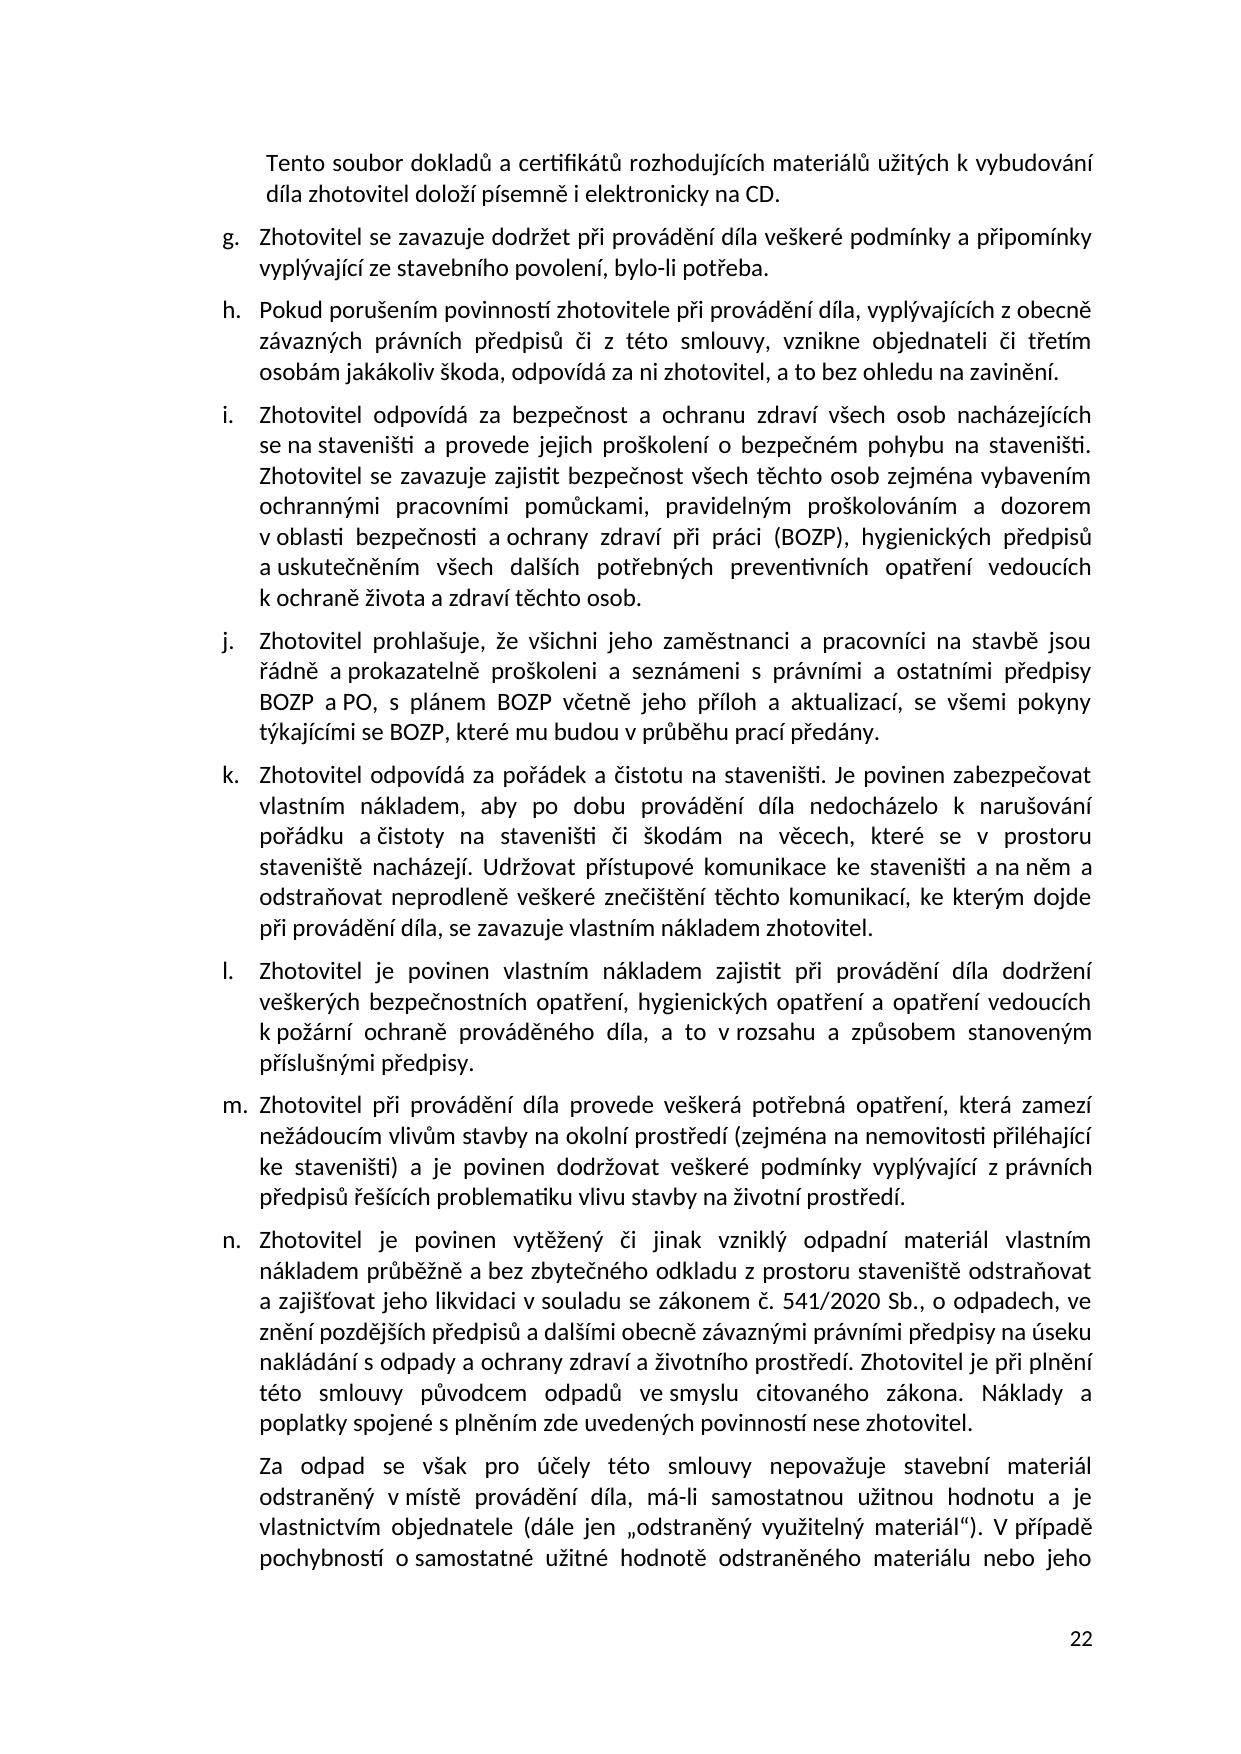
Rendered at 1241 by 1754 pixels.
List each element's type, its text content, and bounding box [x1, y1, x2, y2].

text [259, 1450, 1093, 1572]
list Zhotovitel je povinen vlastním nákladem zajistit při provádění díla dodržení veškerých bezpečnostních opatření, hygienických opatření a opatření vedoucích k požární ochraně prováděného díla, a to v rozsahu a způsobem stanoveným příslušnými předpisy. [222, 955, 1093, 1077]
text Tento soubor dokladů a certifikátů rozhodujících materiálů užitých k vybudování díla zhotovitel doloží písemně i elektronicky na CD. [266, 148, 1093, 209]
list Zhotovitel se zavazuje dodržet při provádění díla veškeré podmínky a připomínky vyplývající ze stavebního povolení, bylo-li potřeba. [222, 221, 1093, 282]
list Zhotovitel při provádění díla provede veškerá potřebná opatření, která zamezí nežádoucím vlivům stavby na okolní prostředí (zejména na nemovitosti přiléhající ke staveništi) a je povinen dodržovat veškeré podmínky vyplývající z právních předpisů řešících problematiku vlivu stavby na životní prostředí. [222, 1090, 1093, 1212]
list Zhotovitel odpovídá za pořádek a čistotu na staveništi. Je povinen zabezpečovat vlastním nákladem, aby po dobu provádění díla nedocházelo k narušování pořádku a čistoty na staveništi či škodám na věcech, které se v prostoru staveniště nacházejí. Udržovat přístupové komunikace ke staveništi a na něm a odstraňovat neprodleně veškeré znečištění těchto komunikací, ke kterým dojde při provádění díla, se zavazuje vlastním nákladem zhotovitel. [222, 759, 1093, 943]
list Pokud porušením povinností zhotovitele při provádění díla, vyplývajících z obecně závazných právních předpisů či z této smlouvy, vznikne objednateli či třetím osobám jakákoliv škoda, odpovídá za ni zhotovitel, a to bez ohledu na zavinění. [222, 295, 1093, 386]
list Zhotovitel je povinen vytěžený či jinak vzniklý odpadní materiál vlastním nákladem průběžně a bez zbytečného odkladu z prostoru staveniště odstraňovat a zajišťovat jeho likvidaci v souladu se zákonem č. 541/2020 Sb., o odpadech, ve znění pozdějších předpisů a dalšími obecně závaznými právními předpisy na úseku nakládání s odpady a ochrany zdraví a životního prostředí. Zhotovitel je při plnění této smlouvy původcem odpadů ve smyslu citovaného zákona. Náklady a poplatky spojené s plněním zde uvedených povinností nese zhotovitel. [222, 1224, 1093, 1438]
list Zhotovitel prohlašuje, že všichni jeho zaměstnanci a pracovníci na stavbě jsou řádně a prokazatelně proškoleni a seznámeni s právními a ostatními předpisy BOZP a PO, s plánem BOZP včetně jeho příloh a aktualizací, se všemi pokyny týkajícími se BOZP, které mu budou v průběhu prací předány. [222, 625, 1093, 747]
list Zhotovitel odpovídá za bezpečnost a ochranu zdraví všech osob nacházejících se na staveništi a provede jejich proškolení o bezpečném pohybu na staveništi. Zhotovitel se zavazuje zajistit bezpečnost všech těchto osob zejména vybavením ochrannými pracovními pomůckami, pravidelným proškolováním a dozorem v oblasti bezpečnosti a ochrany zdraví při práci (BOZP), hygienických předpisů a uskutečněním všech dalších potřebných preventivních opatření vedoucích k ochraně života a zdraví těchto osob. [222, 399, 1093, 612]
